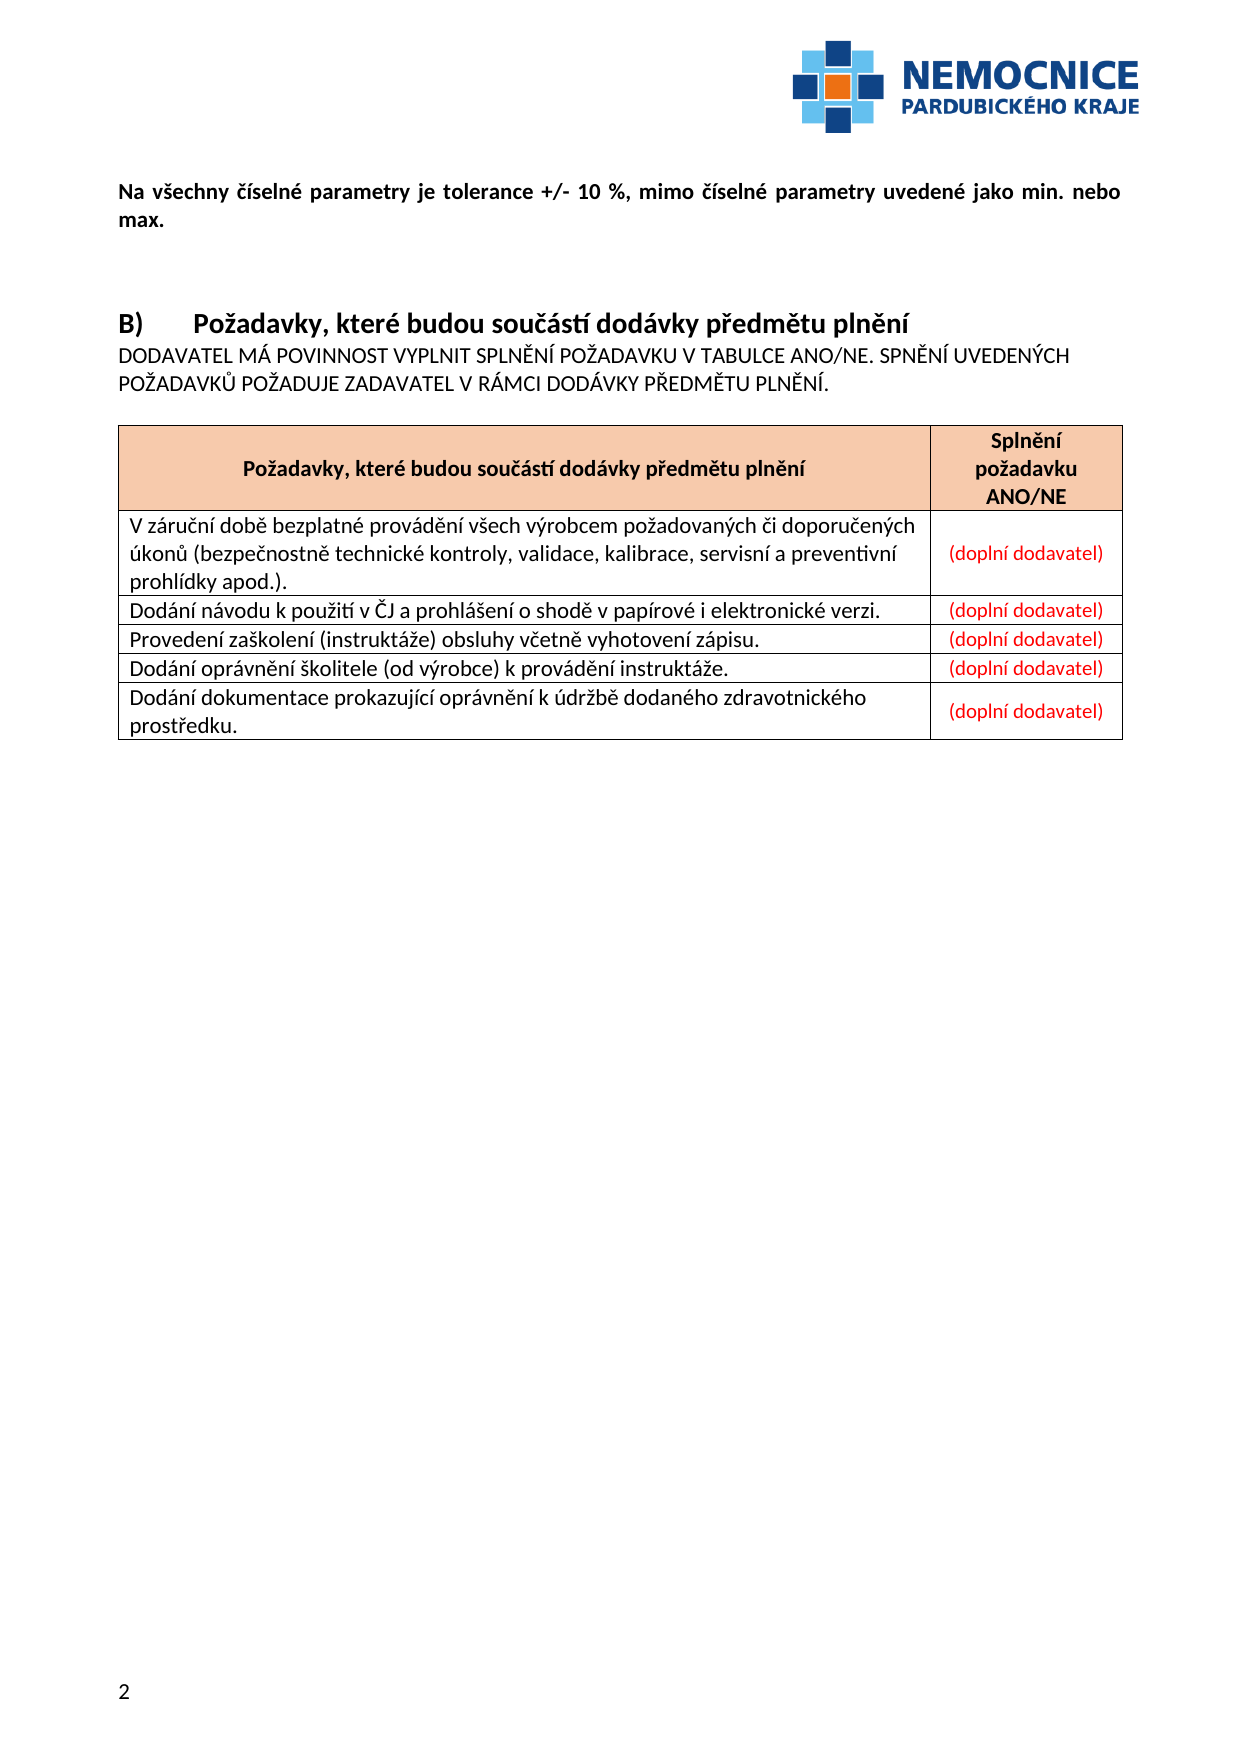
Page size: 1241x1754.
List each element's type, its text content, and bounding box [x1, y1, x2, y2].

table_cell Provedení zaškolení (instruktáže) obsluhy včetně vyhotovení zápisu. [119, 625, 930, 653]
table_cell Dodání dokumentace prokazující oprávnění k údržbě dodaného zdravotnického prostředku. [119, 683, 930, 739]
table_cell (doplní dodavatel) [931, 596, 1122, 624]
table_cell Dodání oprávnění školitele (od výrobce) k provádění instruktáže. [119, 654, 930, 682]
table_header Požadavky, které budou součástí dodávky předmětu plnění [119, 426, 930, 510]
table_cell V záruční době bezplatné provádění všech výrobcem požadovaných či doporučených úkonů (bezpečnostně technické kontroly, validace, kalibrace, servisní a preventivní prohlídky apod.). [119, 511, 930, 595]
picture [791, 39, 1139, 134]
table_header Splnění požadavku ANO/NE [931, 426, 1122, 510]
list Požadavky, které budou součástí dodávky předmětu plnění [118, 305, 1122, 341]
table_cell (doplní dodavatel) [931, 625, 1122, 653]
text DODAVATEL MÁ POVINNOST VYPLNIT SPLNĚNÍ POŽADAVKU V TABULCE ANO/NE. SPNĚNÍ UVEDENÝCH POŽADAVKŮ POŽADUJE ZADAVATEL V RÁMCI DODÁVKY PŘEDMĚTU PLNĚNÍ. [118, 341, 1122, 397]
table_cell (doplní dodavatel) [931, 683, 1122, 739]
table_cell Dodání návodu k použití v ČJ a prohlášení o shodě v papírové i elektronické verzi. [119, 596, 930, 624]
table_cell (doplní dodavatel) [931, 654, 1122, 682]
table_cell (doplní dodavatel) [931, 511, 1122, 595]
text Na všechny číselné parametry je tolerance +/- 10 %, mimo číselné parametry uvedené jako min. nebo max. [118, 177, 1122, 233]
